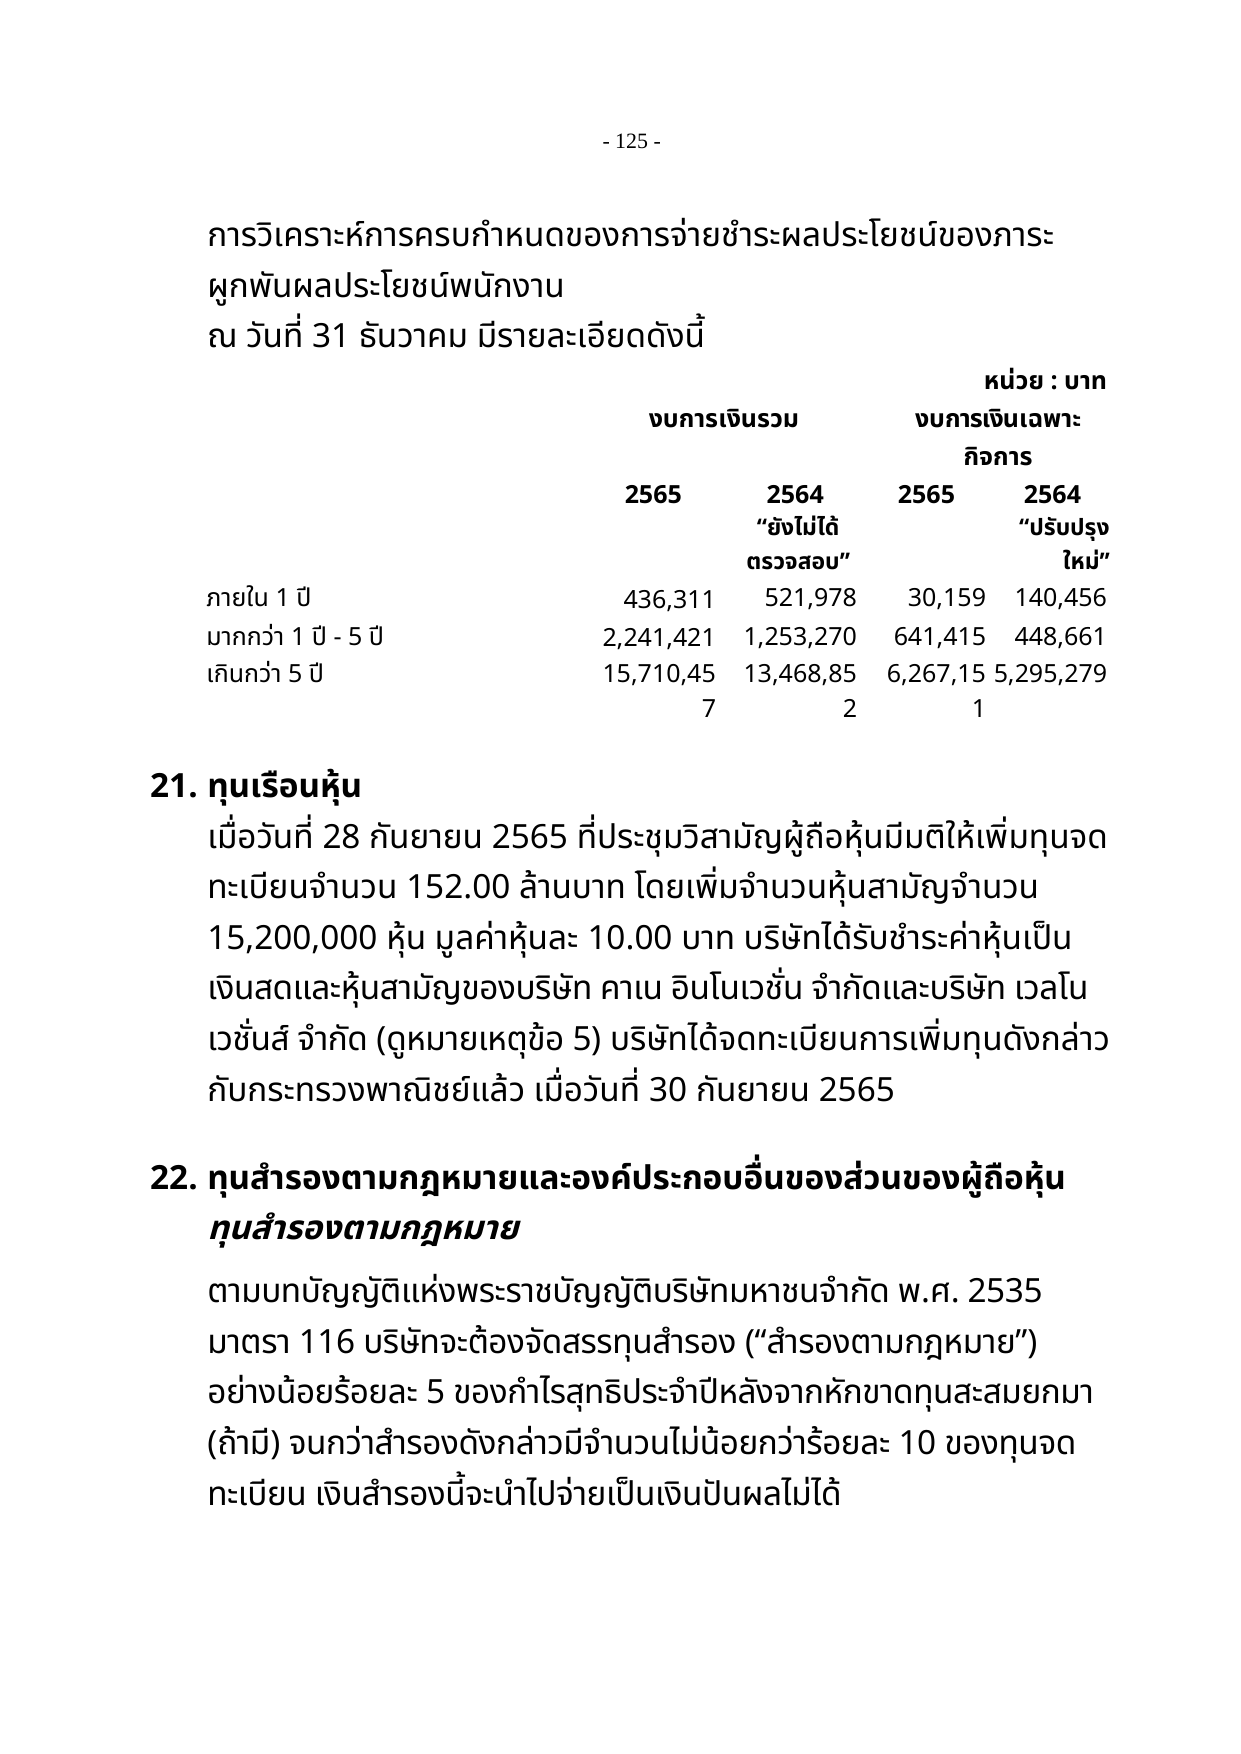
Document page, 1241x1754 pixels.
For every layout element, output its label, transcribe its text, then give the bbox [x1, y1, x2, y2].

text 22. ทุนสำรองตามกฎหมายและองค์ประกอบอื่นของส่วนของผู้ถือหุ้น [150, 1153, 1107, 1204]
list เมื่อวันที่ 28 กันยายน 2565 ที่ประชุมวิสามัญผู้ถือหุ้นมีมติให้เพิ่มทุนจดทะเบียนจำนวน 152.00 ล้านบาท โดยเพิ่มจำนวนหุ้นสามัญจำนวน 15,200,000 หุ้น มูลค่าหุ้นละ 10.00 บาท บริษัทได้รับชำระค่าหุ้นเป็น เงินสดและหุ้นสามัญของบริษัท คาเน อินโนเวชั่น จำกัดและบริษัท เวลโนเวชั่นส์ จำกัด (ดูหมายเหตุข้อ 5) บริษัทได้จดทะเบียนการเพิ่มทุนดังกล่าวกับกระทรวงพาณิชย์แล้ว เมื่อวันที่ 30 กันยายน 2565 [207, 812, 1113, 1116]
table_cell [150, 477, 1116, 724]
text การวิเคราะห์การครบกำหนดของการจ่ายชำระผลประโยชน์ของภาระผูกพันผลประโยชน์พนักงาน ณ วันที่ 31 ธันวาคม มีรายละเอียดดังนี้ [207, 211, 1113, 363]
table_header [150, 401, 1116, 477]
list ทุนสำรองตามกฎหมาย [207, 1204, 1107, 1254]
text 21. ทุนเรือนหุ้น [150, 762, 1107, 812]
text ตามบทบัญญัติแห่งพระราชบัญญัติบริษัทมหาชนจำกัด พ.ศ. 2535 มาตรา 116 บริษัทจะต้องจัดสรรทุนสำรอง (“สำรองตามกฎหมาย”) อย่างน้อยร้อยละ 5 ของกำไรสุทธิประจำปีหลังจากหักขาดทุนสะสมยกมา (ถ้ามี) จนกว่าสำรองดังกล่าวมีจำนวนไม่น้อยกว่าร้อยละ 10 ของทุนจดทะเบียน เงินสำรองนี้จะนำไปจ่ายเป็นเงินปันผลไม่ได้ [207, 1267, 1107, 1520]
text หน่วย : บาท [150, 363, 1107, 401]
